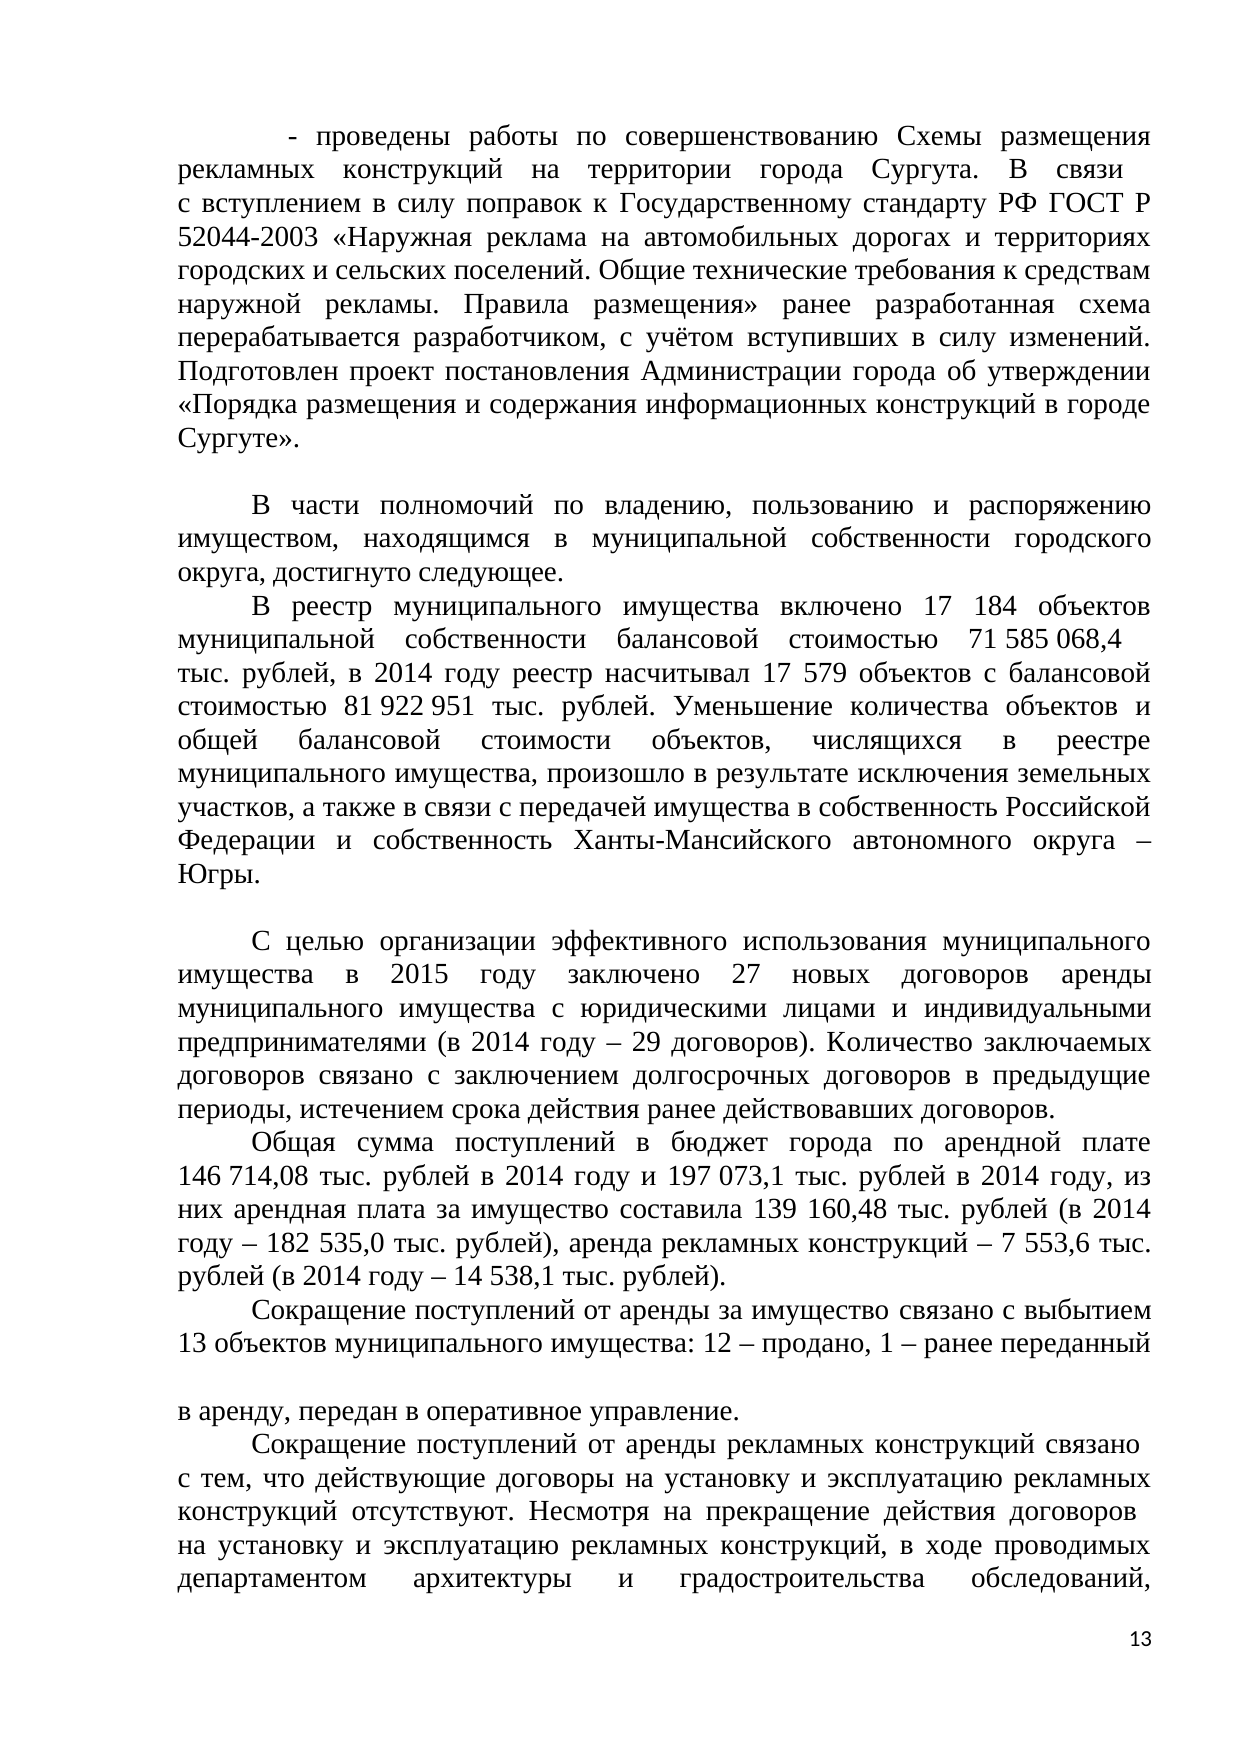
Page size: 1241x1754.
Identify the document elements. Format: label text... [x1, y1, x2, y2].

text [177, 1426, 1152, 1594]
text В части полномочий по владению, пользованию и распоряжению имуществом, находящимся в муниципальной собственности городского округа, достигнуто следующее. [177, 487, 1152, 588]
text Сокращение поступлений от аренды за имущество связано с выбытием 13 объектов муниципального имущества: 12 – продано, 1 – ранее переданный в аренду, передан в оперативное управление. [177, 1292, 1152, 1426]
text В реестр муниципального имущества включено 17 184 объектов муниципальной собственности балансовой стоимостью 71 585 068,4 тыс. рублей, в 2014 году реестр насчитывал 17 579 объектов с балансовой стоимостью 81 922 951 тыс. рублей. Уменьшение количества объектов и общей балансовой стоимости объектов, числящихся в реестре муниципального имущества, произошло в результате исключения земельных участков, а также в связи с передачей имущества в собственность Российской Федерации и собственность Ханты-Мансийского автономного округа – Югры. [177, 588, 1152, 889]
text Общая сумма поступлений в бюджет города по арендной плате 146 714,08 тыс. рублей в 2014 году и 197 073,1 тыс. рублей в 2014 году, из них арендная плата за имущество составила 139 160,48 тыс. рублей (в 2014 году – 182 535,0 тыс. рублей), аренда рекламных конструкций – 7 553,6 тыс. рублей (в 2014 году – 14 538,1 тыс. рублей). [177, 1124, 1152, 1292]
text - проведены работы по совершенствованию Схемы размещения рекламных конструкций на территории города Сургута. В связи с вступлением в силу поправок к Государственному стандарту РФ ГОСТ Р 52044-2003 «Наружная реклама на автомобильных дорогах и территориях городских и сельских поселений. Общие технические требования к средствам наружной рекламы. Правила размещения» ранее разработанная схема перерабатывается разработчиком, с учётом вступивших в силу изменений. Подготовлен проект постановления Администрации города об утверждении «Порядка размещения и содержания информационных конструкций в городе Сургуте». [177, 118, 1152, 453]
text С целью организации эффективного использования муниципального имущества в 2015 году заключено 27 новых договоров аренды муниципального имущества с юридическими лицами и индивидуальными предпринимателями (в 2014 году – 29 договоров). Количество заключаемых договоров связано с заключением долгосрочных договоров в предыдущие периоды, истечением срока действия ранее действовавших договоров. [177, 923, 1152, 1124]
